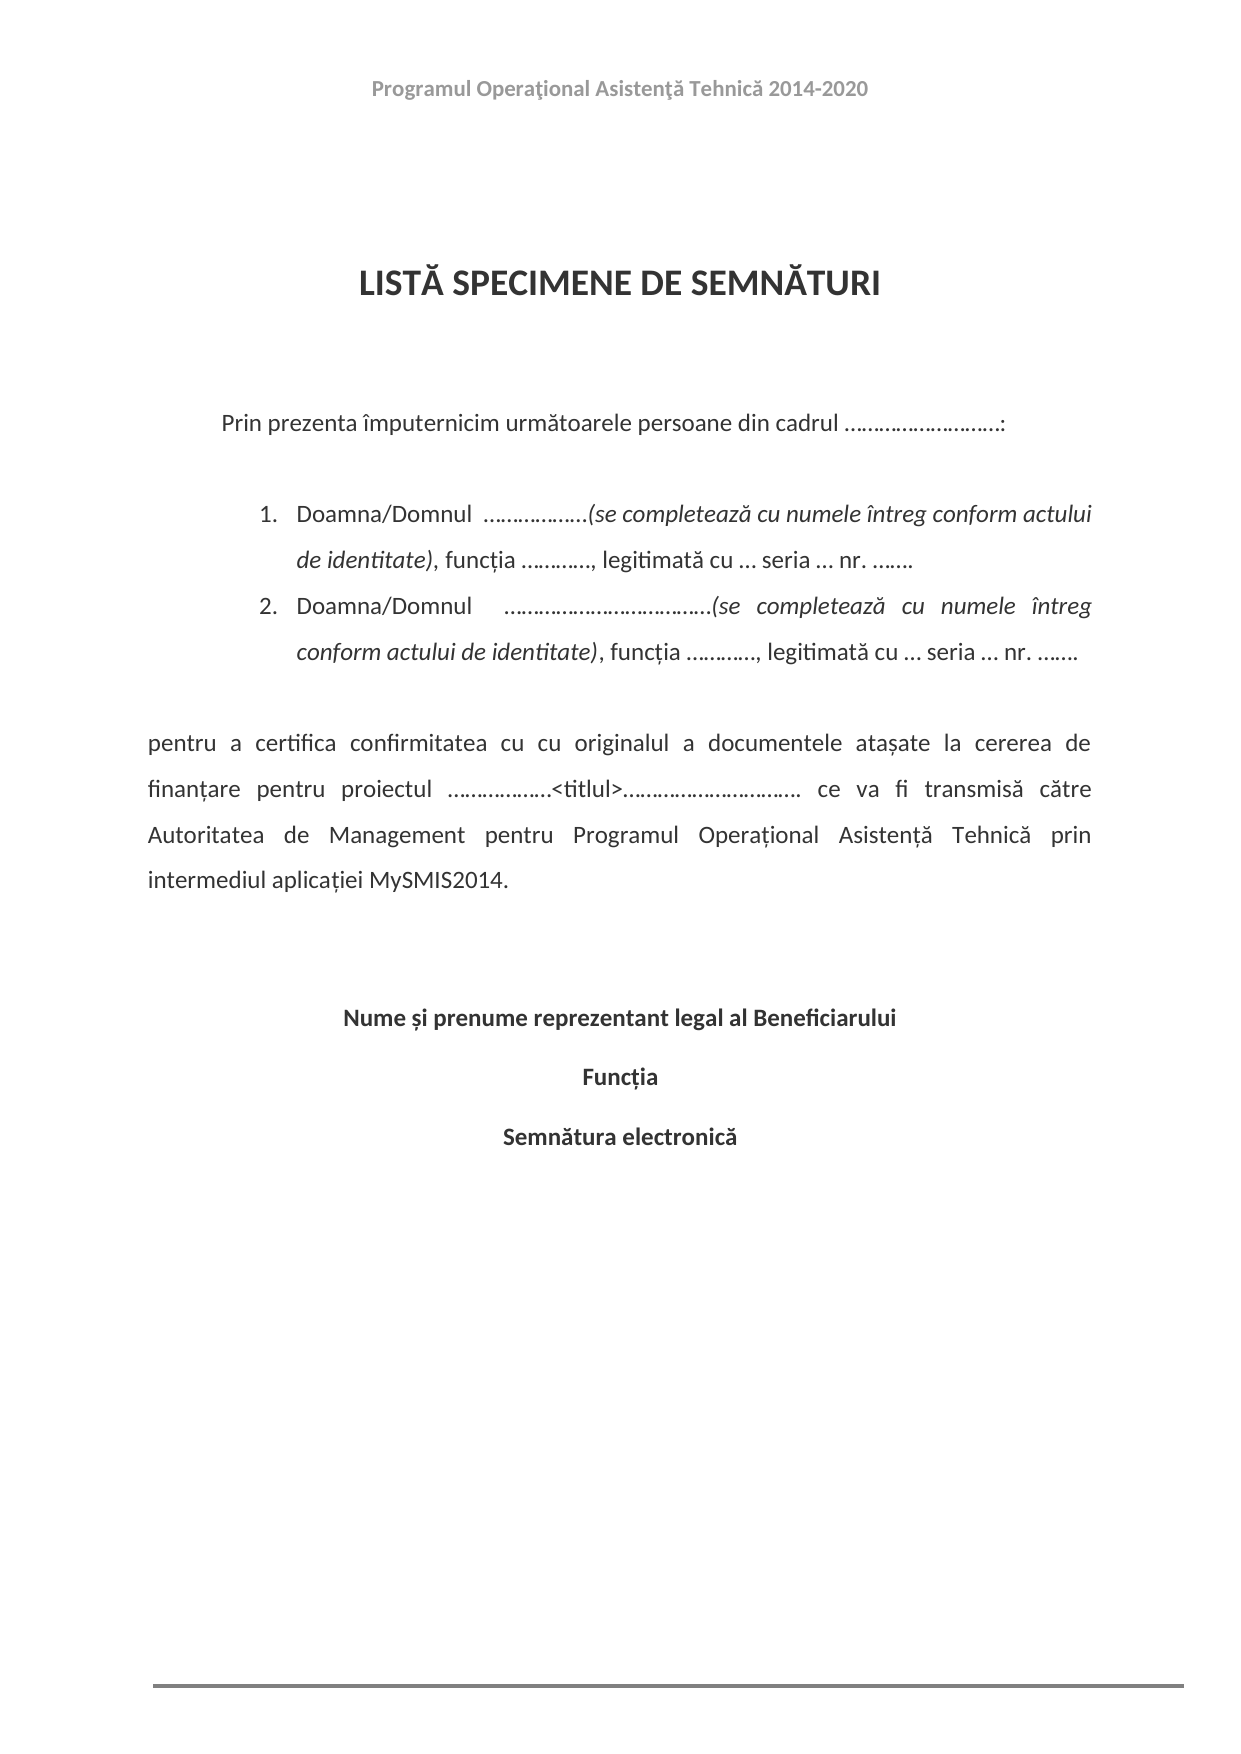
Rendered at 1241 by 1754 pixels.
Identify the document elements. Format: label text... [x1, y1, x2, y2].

text LISTĂ SPECIMENE DE SEMNĂTURI [148, 259, 1093, 304]
list Doamna/Domnul ………………………………(se completează cu numele întreg conform actului de identitate), funcţia …………, legitimată cu … seria … nr. ……. [259, 590, 1093, 666]
text Semnătura electronică [148, 1121, 1093, 1152]
text Funcţia [148, 1061, 1093, 1092]
text Nume şi prenume reprezentant legal al Beneficiarului [148, 1002, 1093, 1032]
list Doamna/Domnul ………………(se completează cu numele întreg conform actului de identitate), funcţia …………, legitimată cu … seria … nr. ……. [259, 499, 1093, 575]
text Prin prezenta împuternicim următoarele persoane din cadrul ………………………: [148, 407, 1093, 438]
text pentru a certifica confirmitatea cu cu originalul a documentele atașate la cererea de finanţare pentru proiectul ………………<titlul>…………………………. ce va fi transmisă către Autoritatea de Management pentru Programul Operaţional Asistenţă Tehnică prin intermediul aplicației MySMIS2014. [148, 727, 1093, 895]
